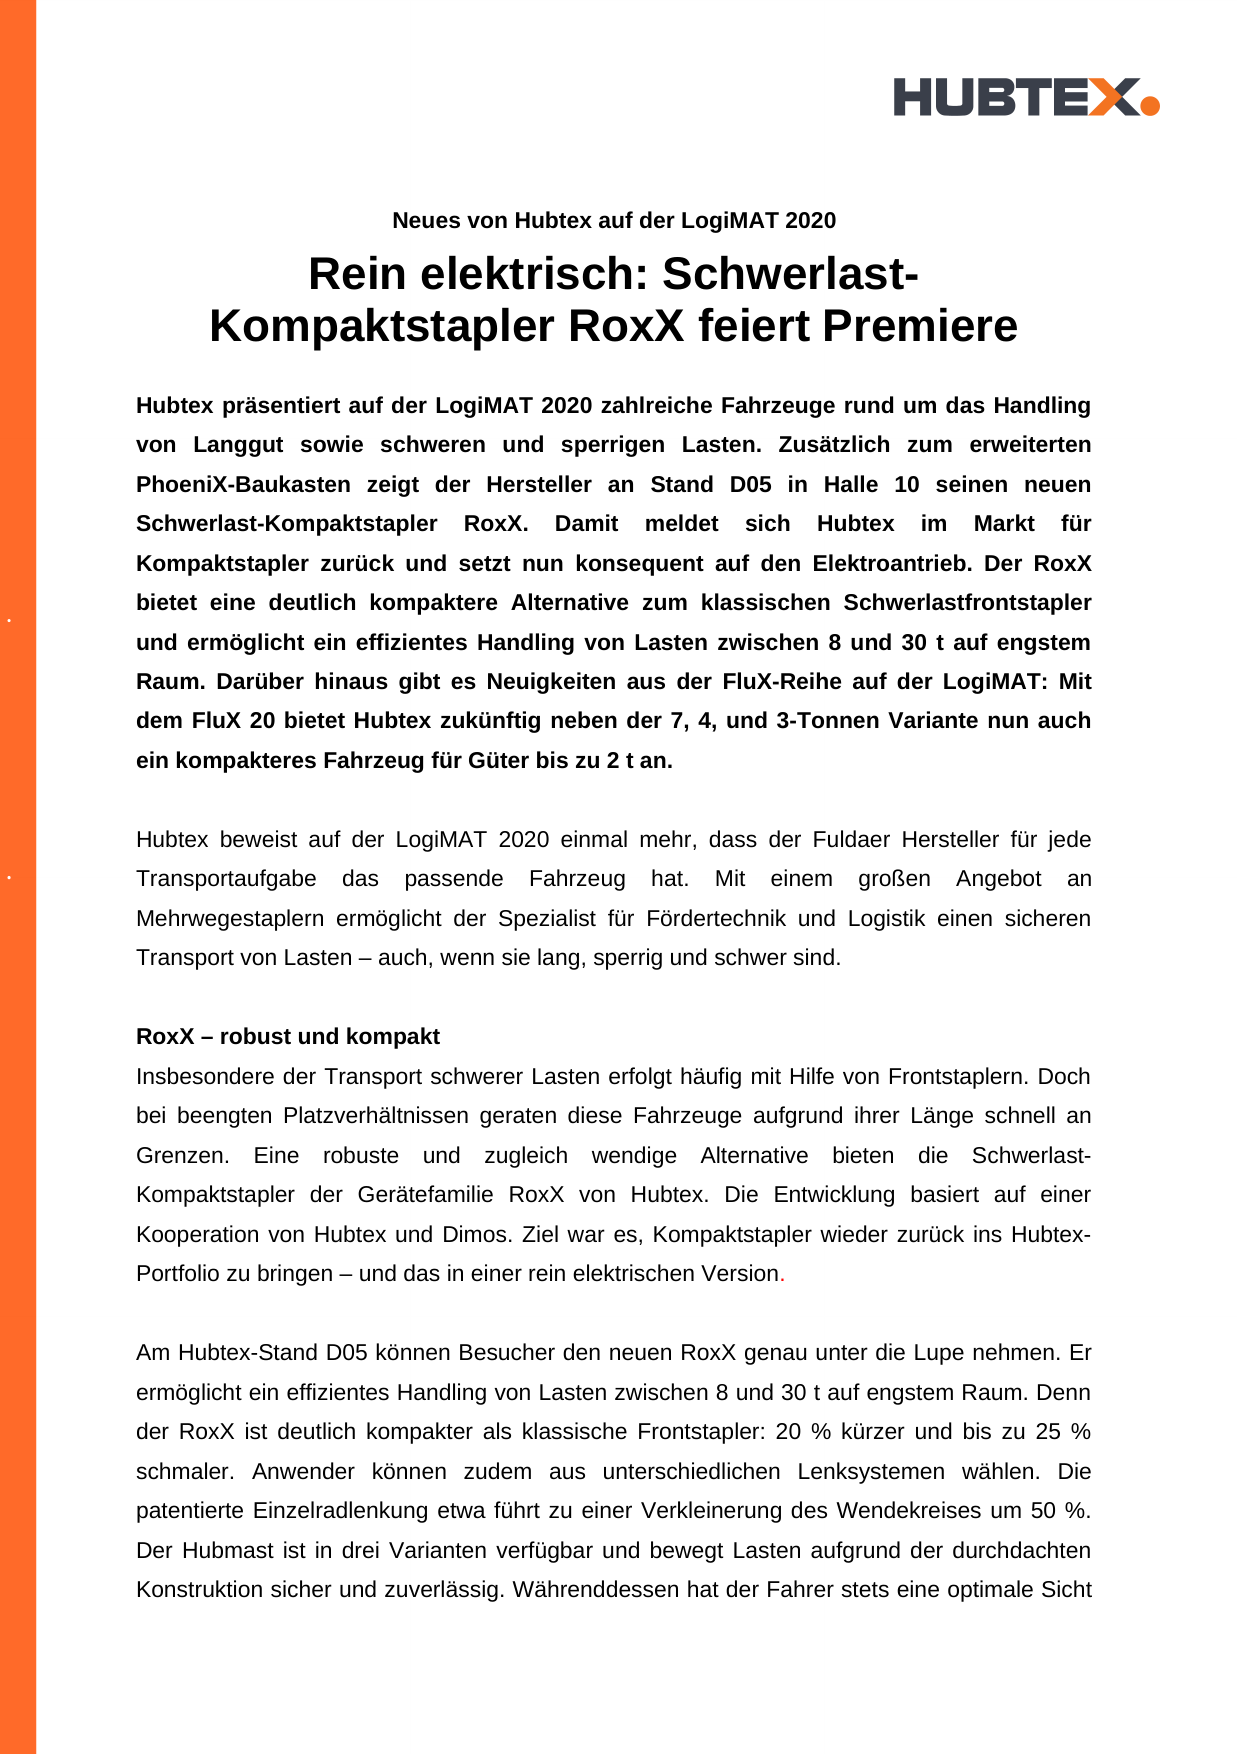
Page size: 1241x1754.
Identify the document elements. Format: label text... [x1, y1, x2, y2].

text Hubtex präsentiert auf der LogiMAT 2020 zahlreiche Fahrzeuge rund um das Handling von Langgut sowie schweren und sperrigen Lasten. Zusätzlich zum erweiterten PhoeniX-Baukasten zeigt der Hersteller an Stand D05 in Halle 10 seinen neuen Schwerlast-Kompaktstapler RoxX. Damit meldet sich Hubtex im Markt für Kompaktstapler zurück und setzt nun konsequent auf den Elektroantrieb. Der RoxX bietet eine deutlich kompaktere Alternative zum klassischen Schwerlastfrontstapler und ermöglicht ein effizientes Handling von Lasten zwischen 8 und 30 t auf engstem Raum. Darüber hinaus gibt es Neuigkeiten aus der FluX-Reihe auf der LogiMAT: Mit dem FluX 20 bietet Hubtex zukünftig neben der 7, 4, und 3-Tonnen Variante nun auch ein kompakteres Fahrzeug für Güter bis zu 2 t an. [136, 392, 1093, 773]
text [136, 1339, 1092, 1602]
text Rein elektrisch: Schwerlast-Kompaktstapler RoxX feiert Premiere [136, 246, 1092, 352]
text RoxX – robust und kompakt [136, 1023, 1092, 1050]
text Insbesondere der Transport schwerer Lasten erfolgt häufig mit Hilfe von Frontstaplern. Doch bei beengten Platzverhältnissen geraten diese Fahrzeuge aufgrund ihrer Länge schnell an Grenzen. Eine robuste und zugleich wendige Alternative bieten die Schwerlast-Kompaktstapler der Gerätefamilie RoxX von Hubtex. Die Entwicklung basiert auf einer Kooperation von Hubtex und Dimos. Ziel war es, Kompaktstapler wieder zurück ins Hubtex-Portfolio zu bringen – und das in einer rein elektrischen Version. [136, 1063, 1092, 1287]
text Neues von Hubtex auf der LogiMAT 2020 [136, 207, 1093, 233]
picture [0, 0, 1238, 1754]
text Hubtex beweist auf der LogiMAT 2020 einmal mehr, dass der Fuldaer Hersteller für jede Transportaufgabe das passende Fahrzeug hat. Mit einem großen Angebot an Mehrwegestaplern ermöglicht der Spezialist für Fördertechnik und Logistik einen sicheren Transport von Lasten – auch, wenn sie lang, sperrig und schwer sind. [136, 826, 1093, 971]
